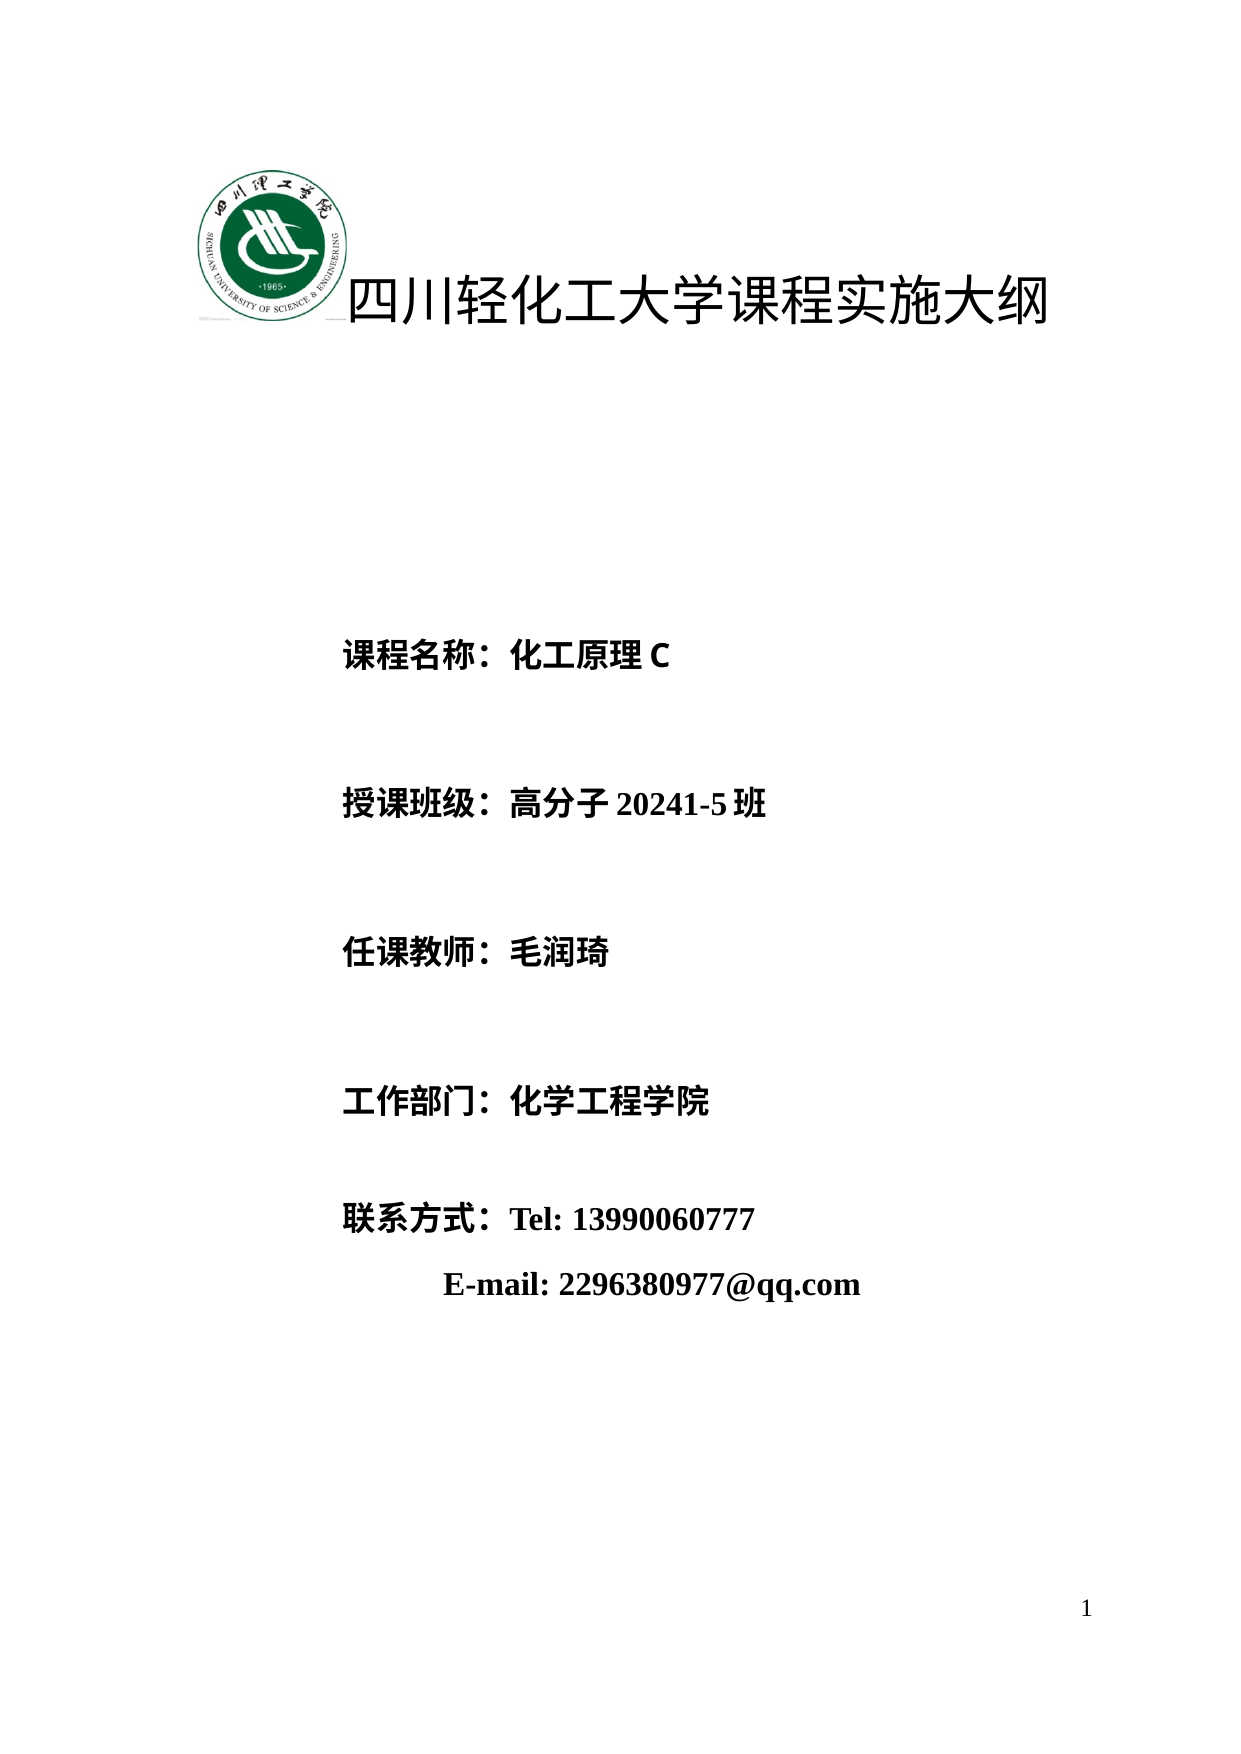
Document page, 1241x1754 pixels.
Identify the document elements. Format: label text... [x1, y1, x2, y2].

table_cell 联系方式：Tel: 13990060777 E-mail: 2296380977@qq.com [264, 1179, 976, 1328]
text 四川轻化工大学课程实施大纲 [148, 155, 1092, 350]
table_cell 任课教师：毛润琦 [264, 882, 976, 1031]
table_header 课程名称：化工原理C [264, 585, 976, 733]
picture [197, 170, 347, 321]
table_cell 授课班级：高分子20241-5班 [264, 733, 976, 882]
table_cell 工作部门：化学工程学院 [264, 1031, 976, 1179]
